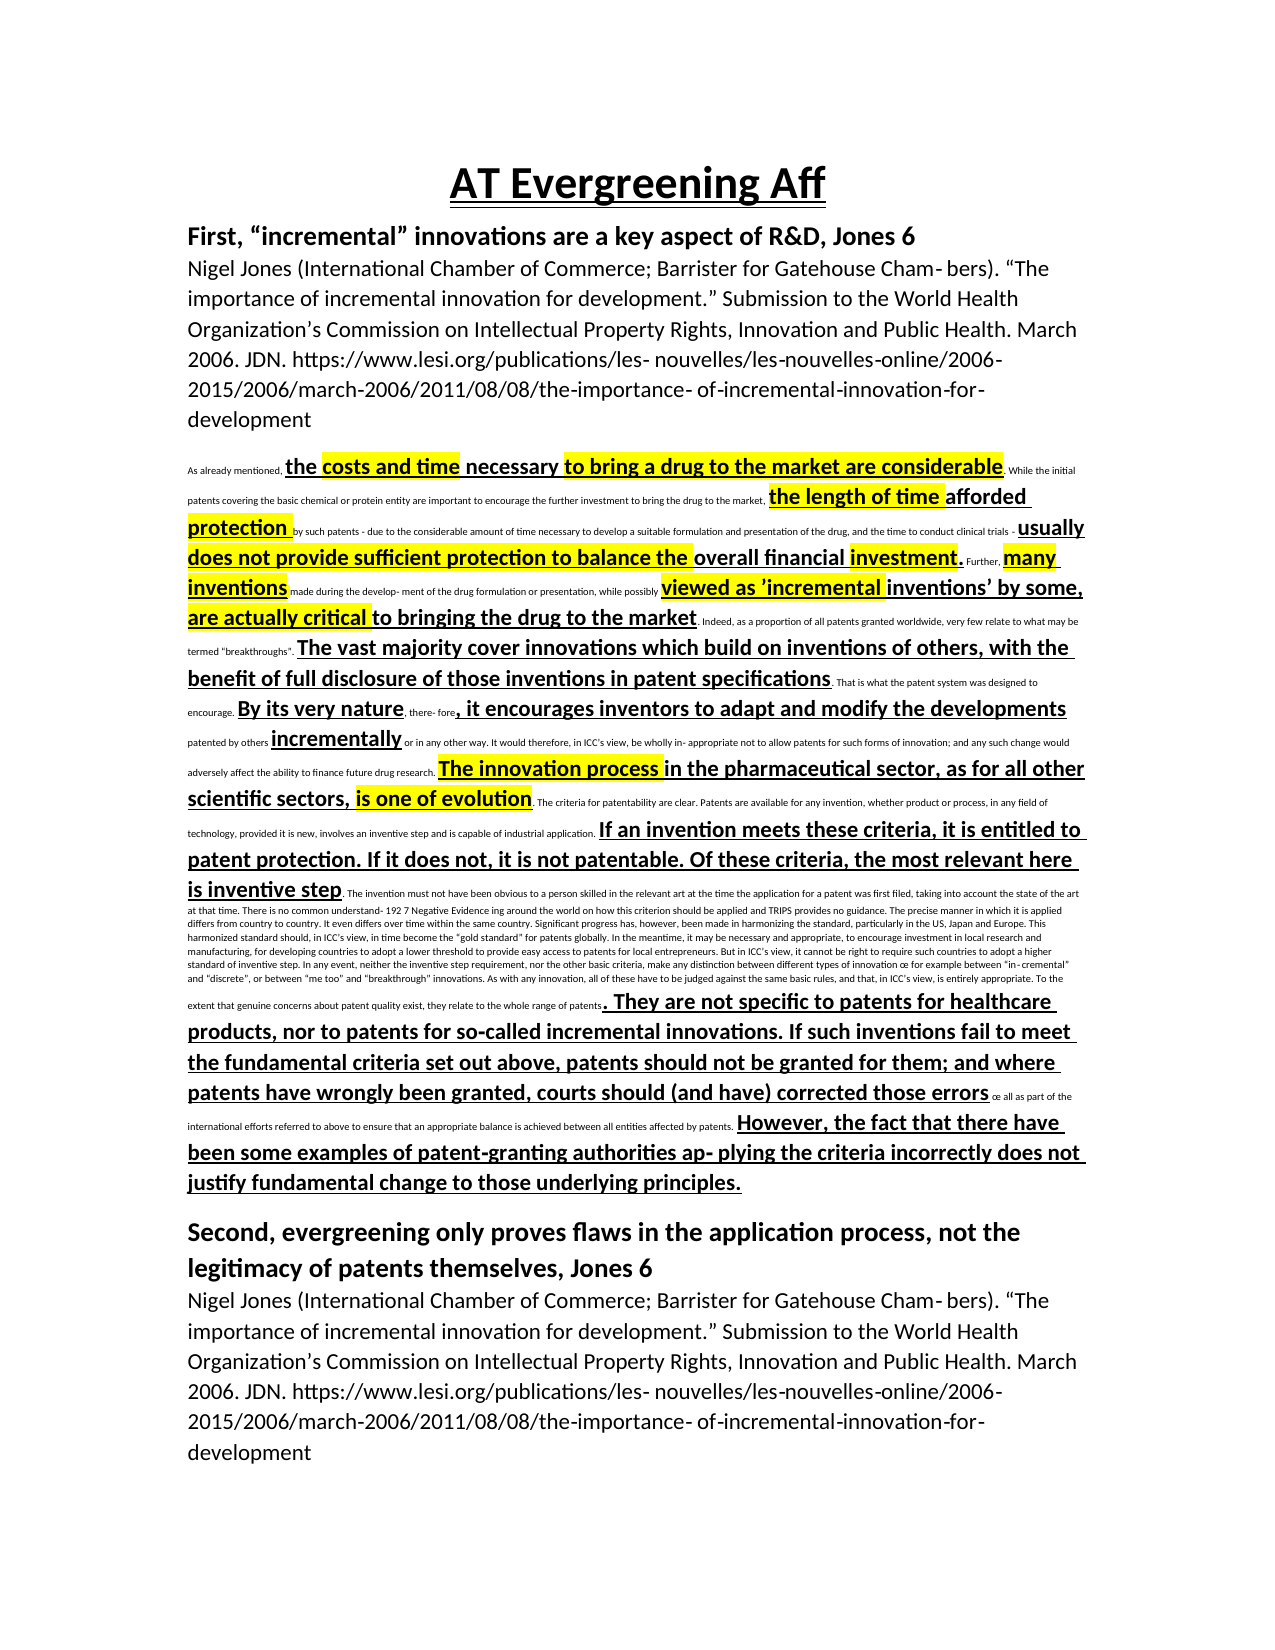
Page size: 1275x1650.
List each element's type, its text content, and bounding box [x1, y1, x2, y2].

subtitle First, “incremental” innovations are a key aspect of R&D, Jones 6 [187, 219, 1087, 252]
text Nigel Jones (International Chamber of Commerce; Barrister for Gatehouse Cham‐ bers). “The importance of incremental innovation for development.” Submission to the World Health Organization’s Commission on Intellectual Property Rights, Innovation and Public Health. March 2006. JDN. https://www.lesi.org/publications/les‐ nouvelles/les‐nouvelles‐online/2006‐2015/2006/march‐2006/2011/08/08/the‐importance‐ of‐incremental‐innovation‐for‐development [187, 1287, 1087, 1466]
subtitle Second, evergreening only proves flaws in the application process, not the legitimacy of patents themselves, Jones 6 [187, 1215, 1087, 1284]
subtitle AT Evergreening Aff [187, 154, 1087, 210]
text As already mentioned, the costs and time necessary to bring a drug to the market are considerable. While the initial patents covering the basic chemical or protein entity are important to encourage the further investment to bring the drug to the market, the length of time afforded protection by such patents ‐ due to the considerable amount of time necessary to develop a suitable formulation and presentation of the drug, and the time to conduct clinical trials ‐ usually does not provide sufficient protection to balance the overall financial investment. Further, many inventions made during the develop‐ ment of the drug formulation or presentation, while possibly viewed as ’incremental inventions’ by some, are actually critical to bringing the drug to the market. Indeed, as a proportion of all patents granted worldwide, very few relate to what may be termed “breakthroughs”. The vast majority cover innovations which build on inventions of others, with the benefit of full disclosure of those inventions in patent specifications. That is what the patent system was designed to encourage. By its very nature, there‐ fore, it encourages inventors to adapt and modify the developments patented by others incrementally or in any other way. It would therefore, in ICC’s view, be wholly in‐ appropriate not to allow patents for such forms of innovation; and any such change would adversely affect the ability to finance future drug research. The innovation process in the pharmaceutical sector, as for all other scientific sectors, is one of evolution. The criteria for patentability are clear. Patents are available for any invention, whether product or process, in any field of technology, provided it is new, involves an inventive step and is capable of industrial application. If an invention meets these criteria, it is entitled to patent protection. If it does not, it is not patentable. Of these criteria, the most relevant here is inventive step. The invention must not have been obvious to a person skilled in the relevant art at the time the application for a patent was first filed, taking into account the state of the art at that time. There is no common understand‐ 192 7 Negative Evidence ing around the world on how this criterion should be applied and TRIPS provides no guidance. The precise manner in which it is applied differs from country to country. It even differs over time within the same country. Significant progress has, however, been made in harmonizing the standard, particularly in the US, Japan and Europe. This harmonized standard should, in ICC’s view, in time become the “gold standard” for patents globally. In the meantime, it may be necessary and appropriate, to encourage investment in local research and manufacturing, for developing countries to adopt a lower threshold to provide easy access to patents for local entrepreneurs. But in ICC’s view, it cannot be right to require such countries to adopt a higher standard of inventive step. In any event, neither the inventive step requirement, nor the other basic criteria, make any distinction between different types of innovation œ for example between “in‐ cremental” and “discrete”, or between “me too” and “breakthrough” innovations. As with any innovation, all of these have to be judged against the same basic rules, and that, in ICC’s view, is entirely appropriate. To the extent that genuine concerns about patent quality exist, they relate to the whole range of patents. They are not specific to patents for healthcare products, nor to patents for so‐called incremental innovations. If such inventions fail to meet the fundamental criteria set out above, patents should not be granted for them; and where patents have wrongly been granted, courts should (and have) corrected those errors œ all as part of the international efforts referred to above to ensure that an appropriate balance is achieved between all entities affected by patents. However, the fact that there have been some examples of patent‐granting authorities ap‐ plying the criteria incorrectly does not justify fundamental change to those underlying principles. [187, 452, 1087, 1196]
text Nigel Jones (International Chamber of Commerce; Barrister for Gatehouse Cham‐ bers). “The importance of incremental innovation for development.” Submission to the World Health Organization’s Commission on Intellectual Property Rights, Innovation and Public Health. March 2006. JDN. https://www.lesi.org/publications/les‐ nouvelles/les‐nouvelles‐online/2006‐2015/2006/march‐2006/2011/08/08/the‐importance‐ of‐incremental‐innovation‐for‐development [187, 254, 1087, 433]
